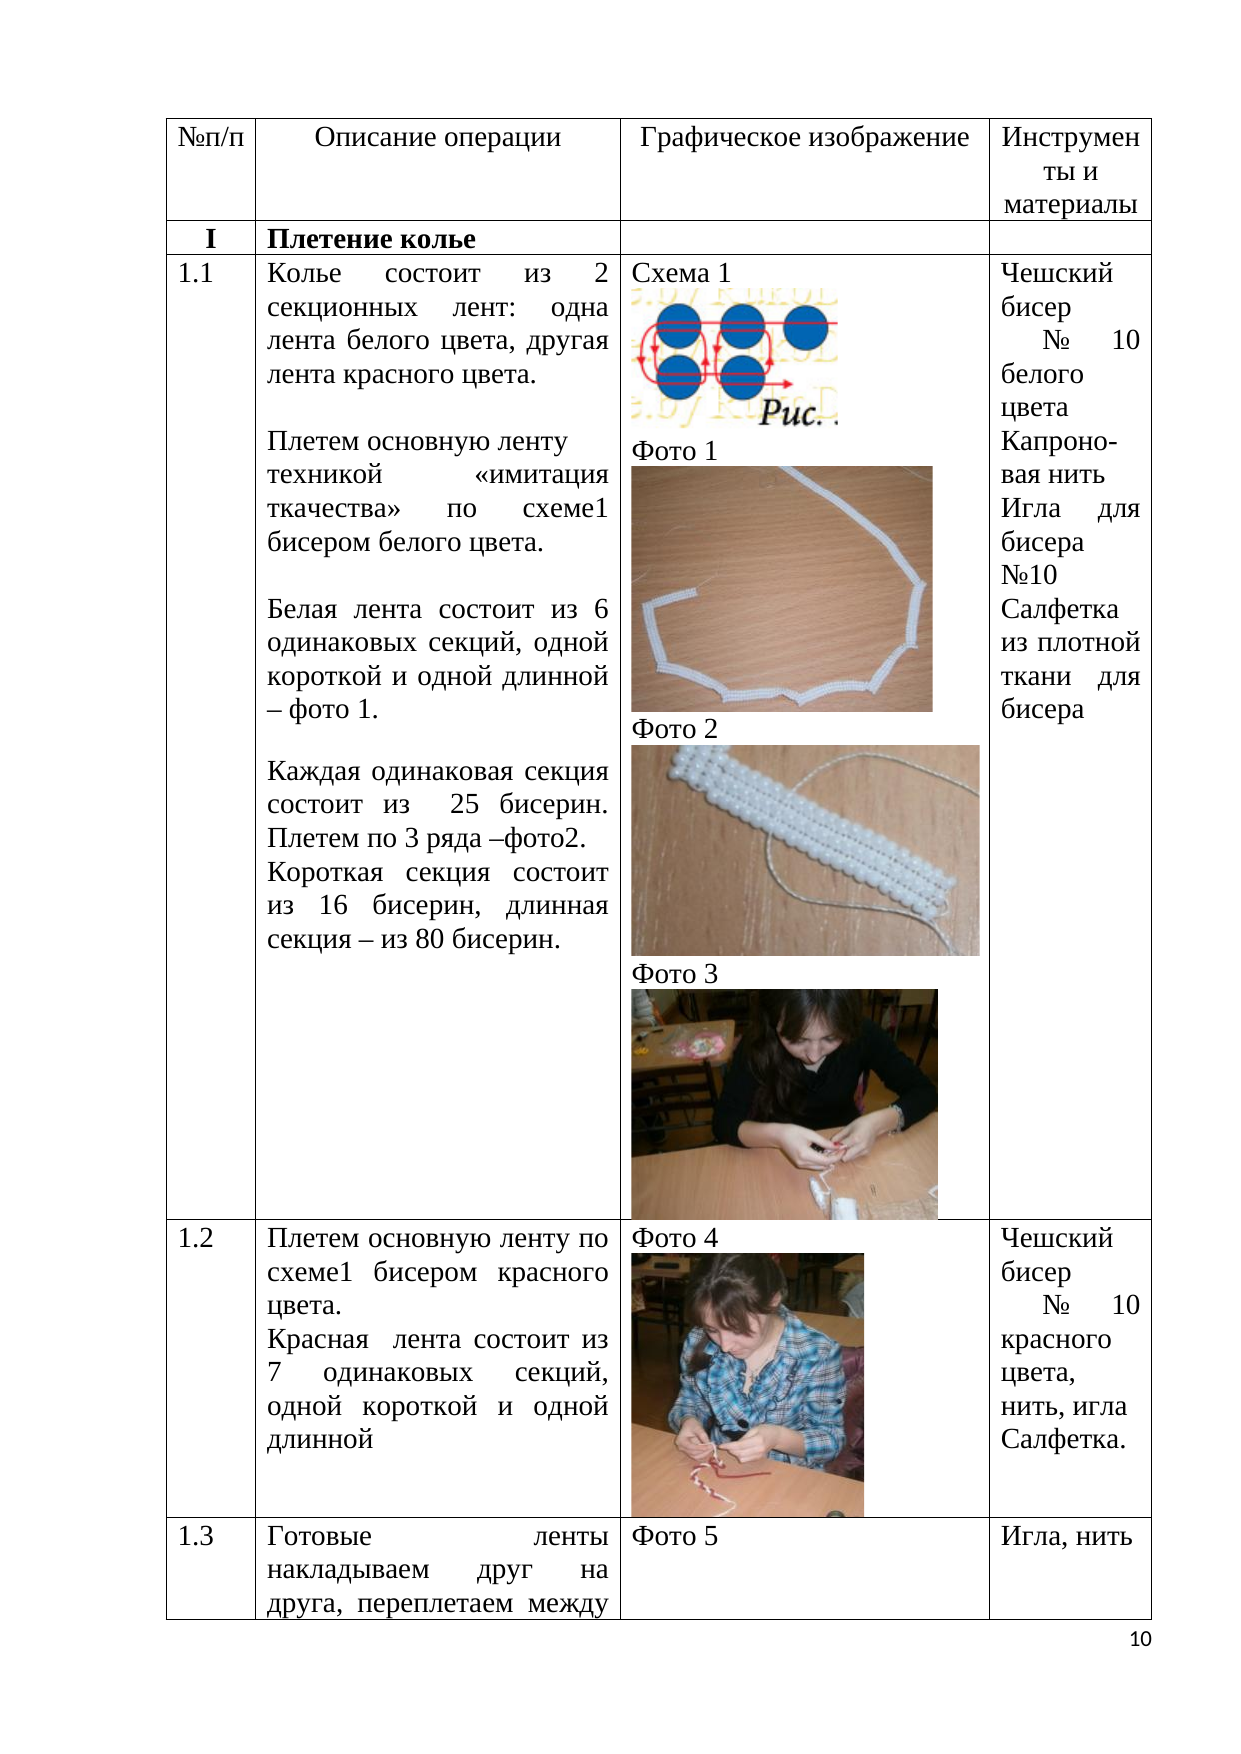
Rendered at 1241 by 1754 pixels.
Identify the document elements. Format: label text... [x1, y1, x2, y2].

table_cell Плетем основную ленту по схеме1 бисером красного цвета. Красная лента состоит из 7 одинаковых секций, одной короткой и одной длинной [256, 1220, 620, 1517]
table_cell [990, 221, 1151, 254]
table_header Графическое изображение [621, 119, 989, 220]
table_cell Чешский бисер № 10 белого цвета Капроно-вая нить Игла для бисера №10 Салфетка из плотной ткани для бисера [990, 255, 1151, 1219]
table_header №п/п [167, 119, 255, 220]
table_header Инструменты и материалы [990, 119, 1151, 220]
table_cell [621, 221, 989, 254]
table_header Описание операции [256, 119, 620, 220]
table_cell Игла, нить [990, 1518, 1151, 1619]
table_cell I [167, 221, 255, 254]
table_cell Чешский бисер № 10 красного цвета, нить, игла Салфетка. [990, 1220, 1151, 1517]
table_cell 1.1 [167, 255, 255, 1219]
picture [631, 466, 933, 712]
table_cell Фото 5 [621, 1518, 989, 1619]
picture [631, 989, 938, 1220]
picture [631, 288, 838, 433]
table_cell Схема 1 Фото 1 Фото 2 Фото 3 [621, 255, 989, 1219]
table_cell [256, 1518, 620, 1619]
table_cell Фото 4 [621, 1220, 989, 1517]
table_cell 1.2 [167, 1220, 255, 1517]
table_cell 1.3 [167, 1518, 255, 1619]
table_cell Плетение колье [256, 221, 620, 254]
picture [631, 745, 980, 956]
table_cell Колье состоит из 2 секционных лент: одна лента белого цвета, другая лента красного цвета. Плетем основную ленту техникой «имитация ткачества» по схеме1 бисером белого цвета. Белая лента состоит из 6 одинаковых секций, одной короткой и одной длинной – фото 1. Каждая одинаковая секция состоит из 25 бисерин. Плетем по 3 ряда –фото2. Короткая секция состоит из 16 бисерин, длинная секция – из 80 бисерин. [256, 255, 620, 1219]
picture [631, 1253, 865, 1517]
